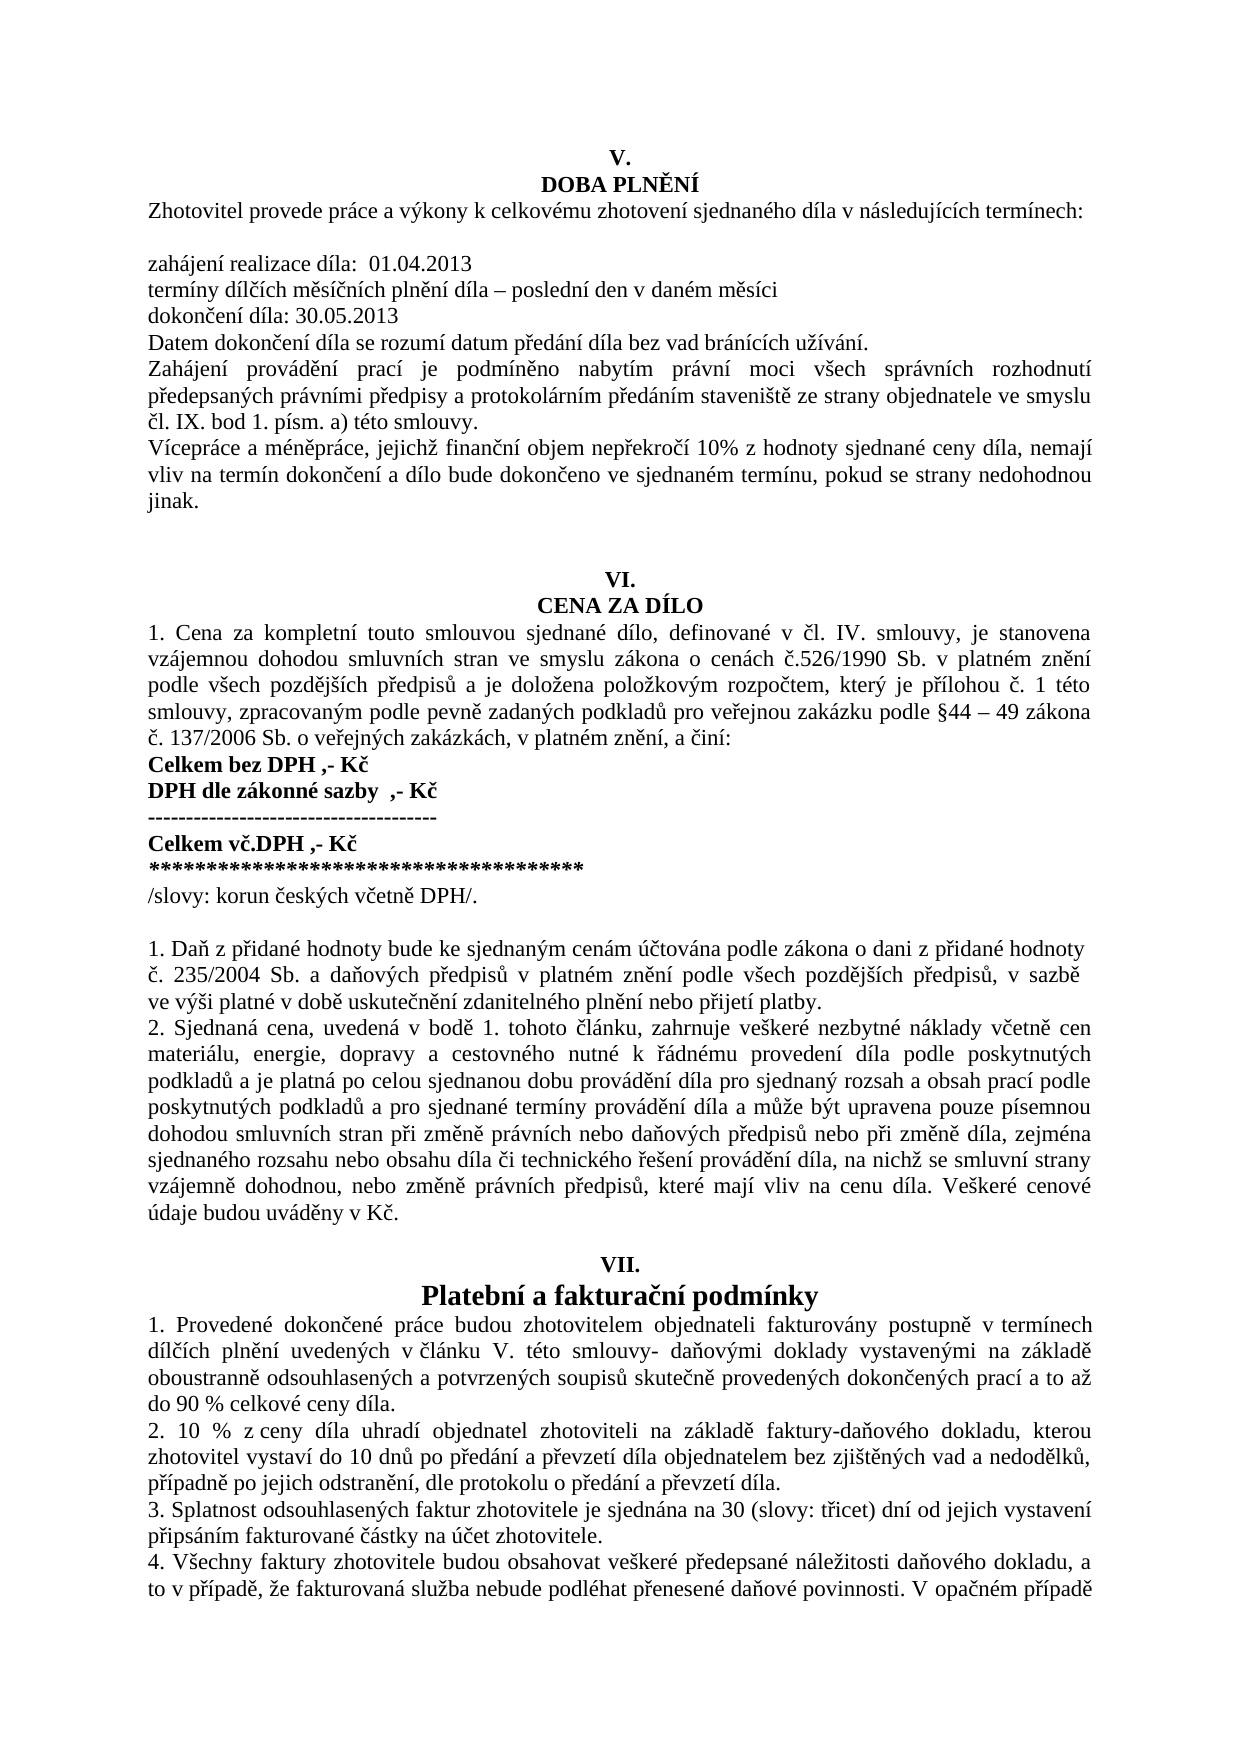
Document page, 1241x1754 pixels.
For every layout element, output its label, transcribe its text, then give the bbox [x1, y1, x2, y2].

text Zahájení provádění prací je podmíněno nabytím právní moci všech správních rozhodnutí předepsaných právními předpisy a protokolárním předáním staveniště ze strany objednatele ve smyslu čl. IX. bod 1. písm. a) této smlouvy. [148, 355, 1093, 434]
text Vícepráce a méněpráce, jejichž finanční objem nepřekročí 10% z hodnoty sjednané ceny díla, nemají vliv na termín dokončení a dílo bude dokončeno ve sjednaném termínu, pokud se strany nedohodnou jinak. [148, 434, 1093, 513]
text /slovy: korun českých včetně DPH/. [148, 882, 1093, 909]
text Celkem bez DPH ,- Kč [148, 751, 1093, 777]
text 2. 10 % z ceny díla uhradí objednatel zhotoviteli na základě faktury-daňového dokladu, kterou zhotovitel vystaví do 10 dnů po předání a převzetí díla objednatelem bez zjištěných vad a nedodělků, případně po jejich odstranění, dle protokolu o předání a převzetí díla. [148, 1417, 1093, 1496]
text termíny dílčích měsíčních plnění díla – poslední den v daném měsíci [148, 276, 1093, 303]
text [148, 1548, 1093, 1601]
text VI. [148, 566, 1093, 592]
text Platební a fakturační podmínky [148, 1278, 1093, 1311]
text DOBA PLNĚNÍ [148, 171, 1093, 197]
text 1. Daň z přidané hodnoty bude ke sjednaným cenám účtována podle zákona o dani z přidané hodnoty č. 235/2004 Sb. a daňových předpisů v platném znění podle všech pozdějších předpisů, v sazbě ve výši platné v době uskutečnění zdanitelného plnění nebo přijetí platby. [148, 935, 1093, 1014]
text V. [148, 144, 1093, 171]
text Celkem vč.DPH ,- Kč [148, 830, 1093, 856]
text CENA ZA DÍLO [148, 592, 1093, 619]
text ************************************** [148, 856, 1093, 882]
text 2. Sjednaná cena, uvedená v bodě 1. tohoto článku, zahrnuje veškeré nezbytné náklady včetně cen materiálu, energie, dopravy a cestovného nutné k řádnému provedení díla podle poskytnutých podkladů a je platná po celou sjednanou dobu provádění díla pro sjednaný rozsah a obsah prací podle poskytnutých podkladů a pro sjednané termíny provádění díla a může být upravena pouze písemnou dohodou smluvních stran při změně právních nebo daňových předpisů nebo při změně díla, zejména sjednaného rozsahu nebo obsahu díla či technického řešení provádění díla, na nichž se smluvní strany vzájemně dohodnou, nebo změně právních předpisů, které mají vliv na cenu díla. Veškeré cenové údaje budou uváděny v Kč. [148, 1014, 1093, 1225]
text -------------------------------------- [148, 803, 1093, 830]
text 3. Splatnost odsouhlasených faktur zhotovitele je sjednána na 30 (slovy: třicet) dní od jejich vystavení připsáním fakturované částky na účet zhotovitele. [148, 1496, 1093, 1548]
text DPH dle zákonné sazby ,- Kč [148, 777, 1093, 803]
text zahájení realizace díla: 01.04.2013 [148, 250, 1093, 276]
text VII. [148, 1251, 1093, 1278]
text 1. Provedené dokončené práce budou zhotovitelem objednateli fakturovány postupně v termínech dílčích plnění uvedených v článku V. této smlouvy- daňovými doklady vystavenými na základě oboustranně odsouhlasených a potvrzených soupisů skutečně provedených dokončených prací a to až do 90 % celkové ceny díla. [148, 1311, 1093, 1417]
text Datem dokončení díla se rozumí datum předání díla bez vad bránících užívání. [148, 329, 1093, 355]
text 1. Cena za kompletní touto smlouvou sjednané dílo, definované v čl. IV. smlouvy, je stanovena vzájemnou dohodou smluvních stran ve smyslu zákona o cenách č.526/1990 Sb. v platném znění podle všech pozdějších předpisů a je doložena položkovým rozpočtem, který je přílohou č. 1 této smlouvy, zpracovaným podle pevně zadaných podkladů pro veřejnou zakázku podle §44 – 49 zákona č. 137/2006 Sb. o veřejných zakázkách, v platném znění, a činí: [148, 619, 1093, 751]
text Zhotovitel provede práce a výkony k celkovému zhotovení sjednaného díla v následujících termínech: [148, 197, 1093, 223]
text dokončení díla: 30.05.2013 [148, 303, 1093, 329]
